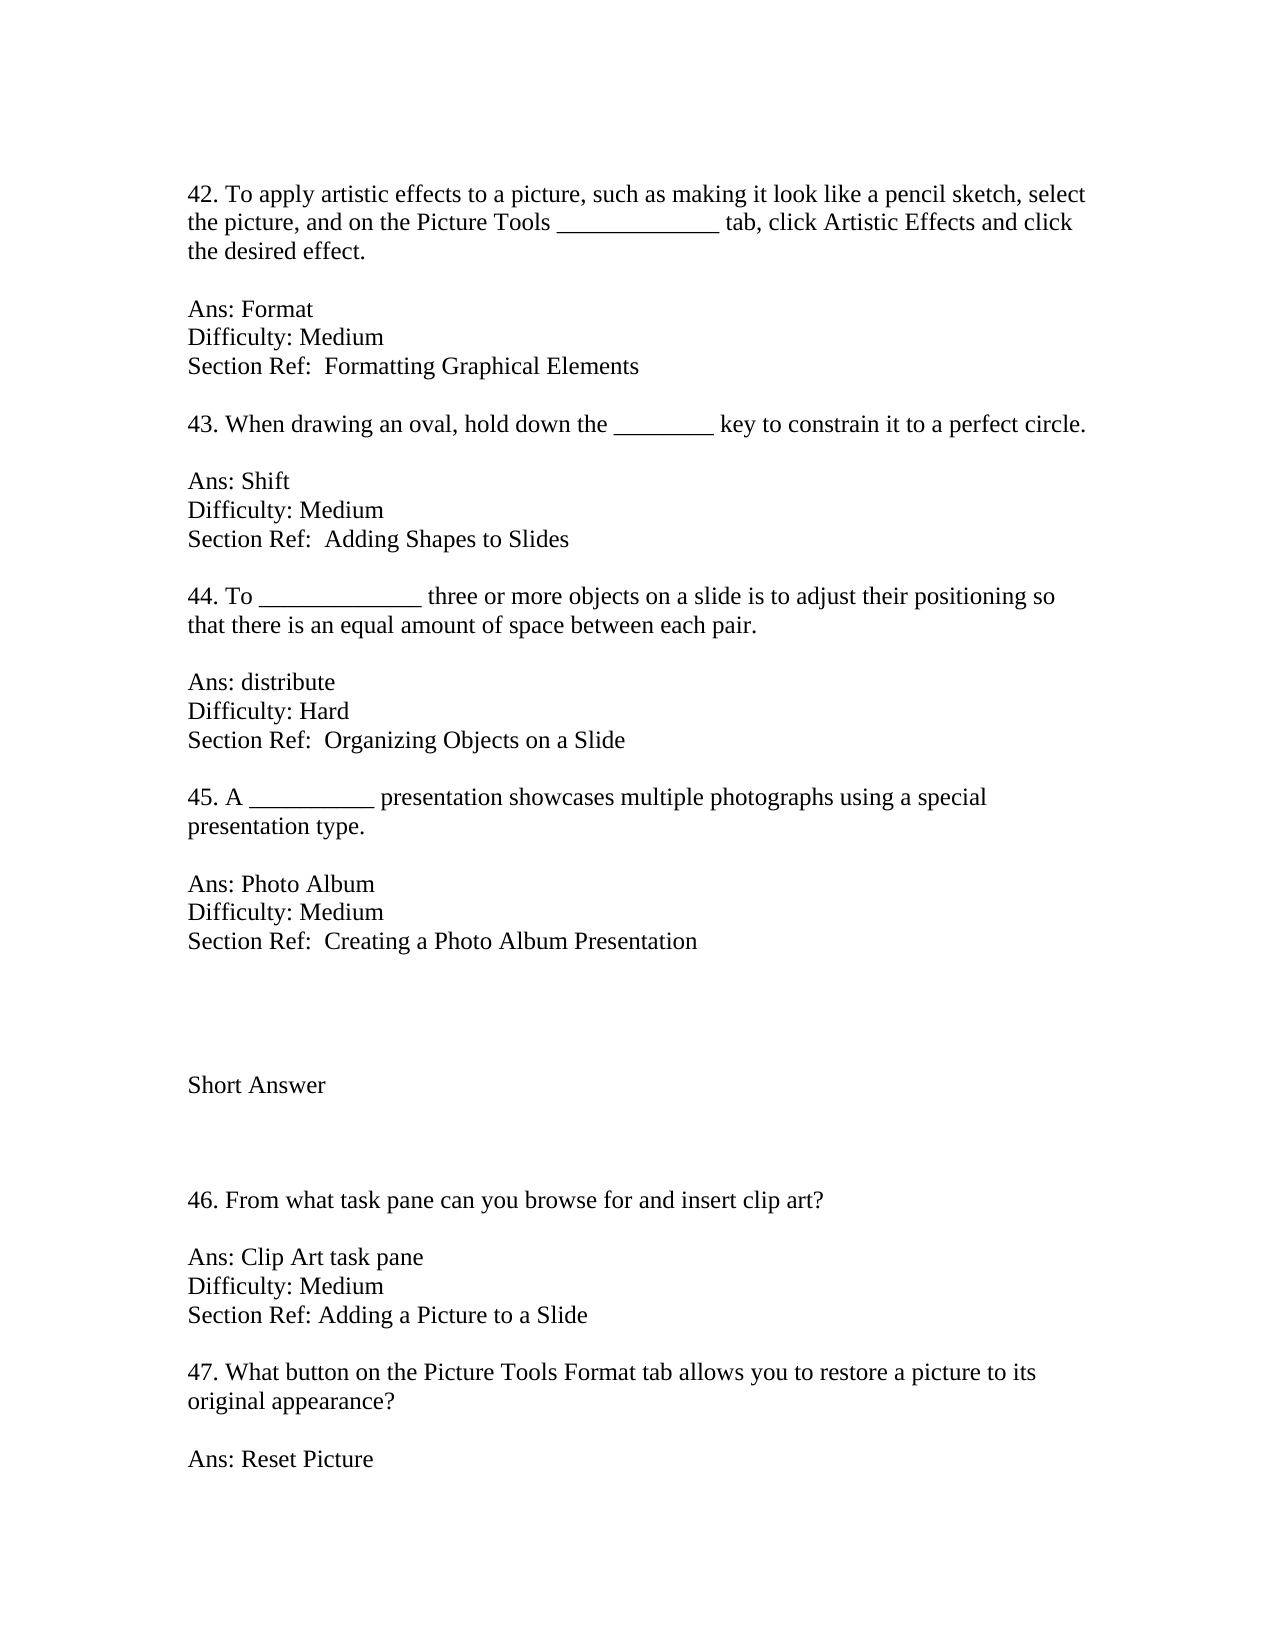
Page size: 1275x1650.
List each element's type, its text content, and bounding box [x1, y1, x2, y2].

text Difficulty: Hard [187, 696, 1087, 725]
text Ans: Reset Picture [187, 1444, 1087, 1472]
text Difficulty: Medium [187, 1271, 1087, 1300]
text Section Ref: Adding a Picture to a Slide [187, 1300, 1087, 1329]
text Ans: Shift [187, 466, 1087, 495]
text Difficulty: Medium [187, 897, 1087, 926]
text Ans: distribute [187, 667, 1087, 696]
text Ans: Format [187, 294, 1087, 322]
text 42. To apply artistic effects to a picture, such as making it look like a pencil sketch, select the picture, and on the Picture Tools _____________ tab, click Artistic Effects and click the desired effect. [187, 179, 1087, 265]
text 45. A __________ presentation showcases multiple photographs using a special presentation type. [187, 782, 1087, 840]
text 43. When drawing an oval, hold down the ________ key to constrain it to a perfect circle. [187, 409, 1087, 437]
text Section Ref: Organizing Objects on a Slide [187, 725, 1087, 754]
text Ans: Clip Art task pane [187, 1242, 1087, 1271]
text 47. What button on the Picture Tools Format tab allows you to restore a picture to its original appearance? [187, 1357, 1087, 1415]
text 44. To _____________ three or more objects on a slide is to adjust their positioning so that there is an equal amount of space between each pair. [187, 581, 1087, 639]
text 46. From what task pane can you browse for and insert clip art? [187, 1185, 1087, 1214]
text Section Ref: Adding Shapes to Slides [187, 524, 1087, 552]
text Ans: Photo Album [187, 869, 1087, 897]
text Difficulty: Medium [187, 495, 1087, 524]
text Section Ref: Creating a Photo Album Presentation [187, 926, 1087, 955]
text Difficulty: Medium [187, 322, 1087, 351]
text Short Answer [187, 1070, 1087, 1099]
text Section Ref: Formatting Graphical Elements [187, 351, 1087, 380]
